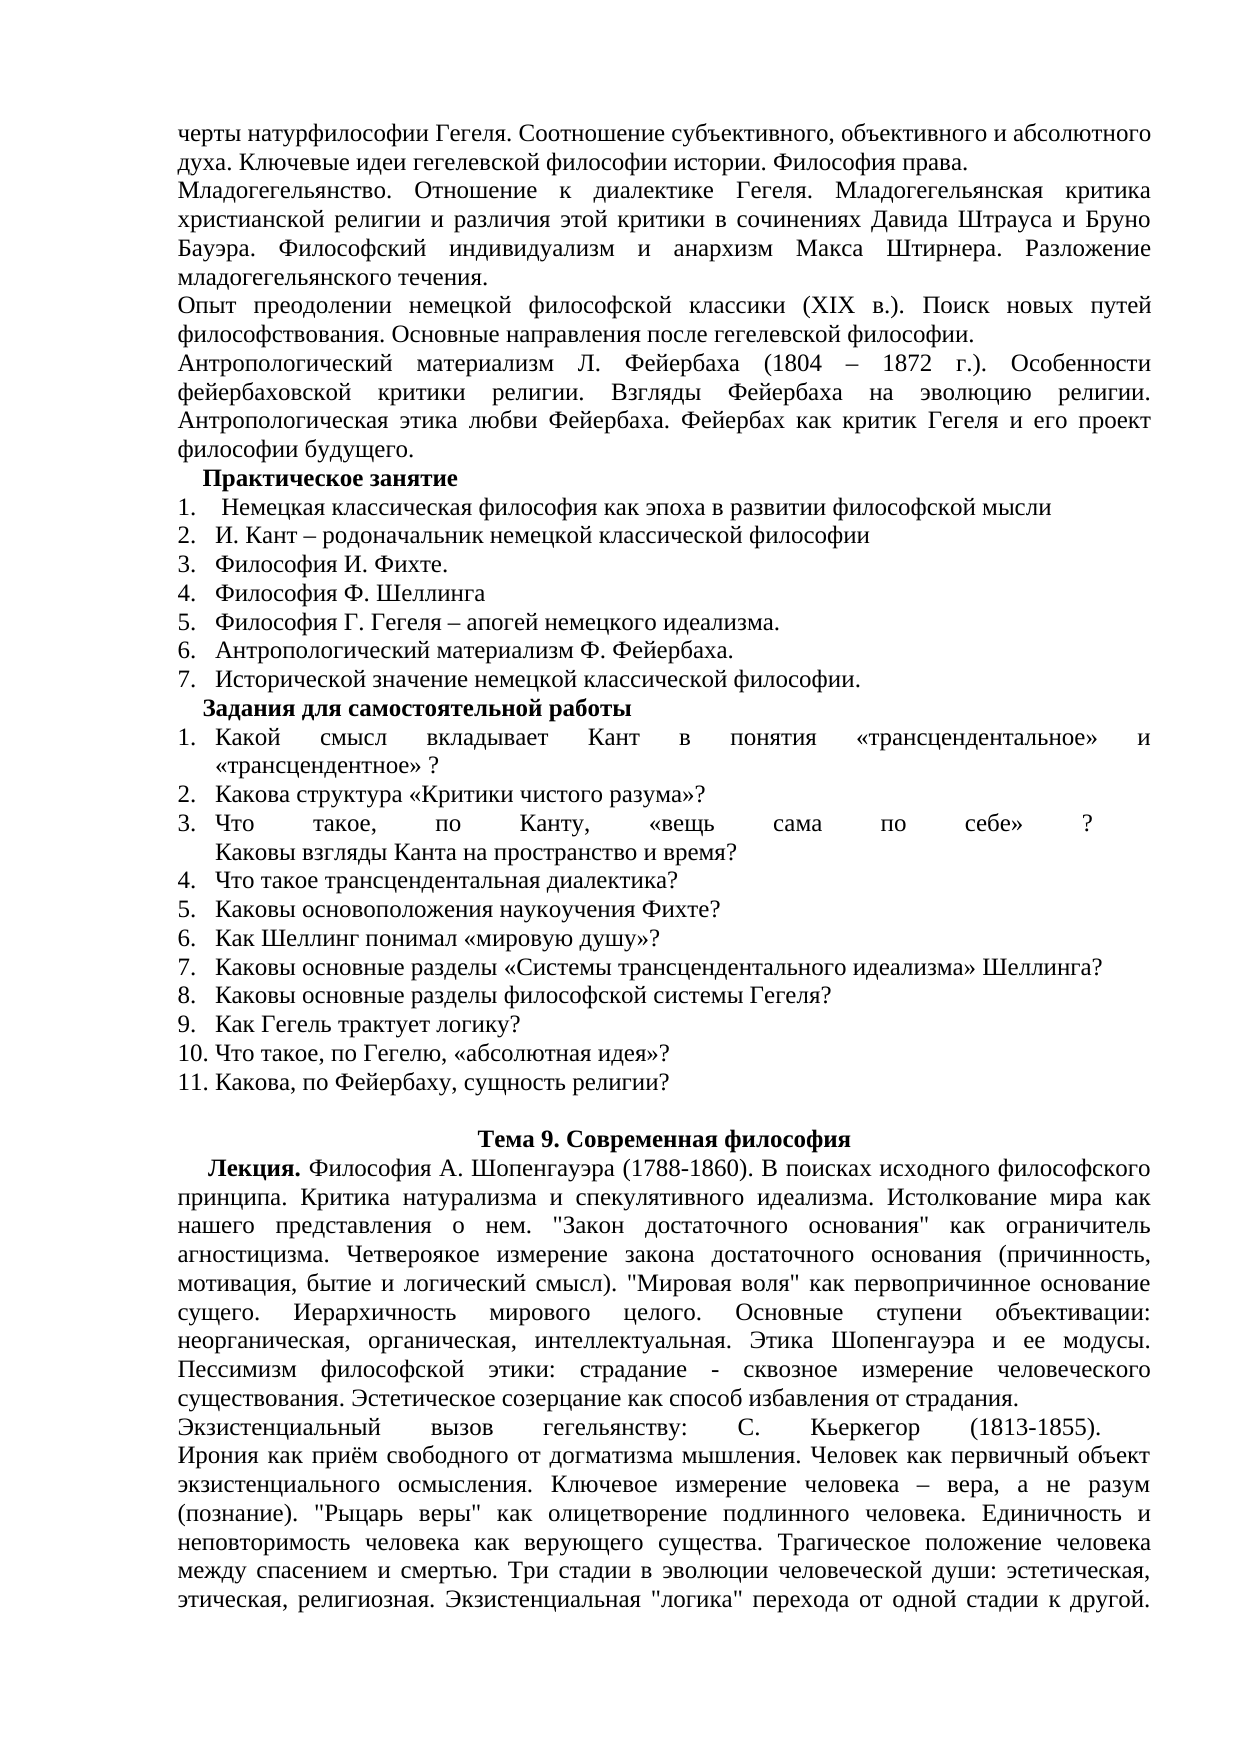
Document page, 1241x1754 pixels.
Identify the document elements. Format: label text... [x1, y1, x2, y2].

list Что такое, по Канту, «вещь сама по себе» ? Каковы взгляды Канта на пространство и время? [177, 808, 1152, 866]
text Младогегельянство. Отношение к диалектике Гегеля. Младогегельянская критика христианской религии и различия этой критики в сочинениях Давида Штрауса и Бруно Бауэра. Философский индивидуализм и анархизм Макса Штирнера. Разложение младогегельянского течения. [177, 176, 1152, 291]
list Каковы основные разделы философской системы Гегеля? [177, 981, 1152, 1009]
list Задания для самостоятельной работы [177, 693, 1152, 722]
list Какова, по Фейербаху, сущность религии? [177, 1067, 1152, 1096]
list Как Шеллинг понимал «мировую душу»? [177, 923, 1152, 952]
text Практическое занятие [177, 463, 1152, 492]
list Что такое трансцендентальная диалектика? [177, 866, 1152, 894]
list Философия Г. Гегеля – апогей немецкого идеализма. [177, 607, 1152, 636]
text Лекция. Философия А. Шопенгауэра (1788-1860). В поисках исходного философского принципа. Критика натурализма и спекулятивного идеализма. Истолкование мира как нашего представления о нем. "Закон достаточного основания" как ограничитель агностицизма. Четвероякое измерение закона достаточного основания (причинность, мотивация, бытие и логический смысл). "Мировая воля" как первопричинное основание сущего. Иерархичность мирового целого. Основные ступени объективации: неорганическая, органическая, интеллектуальная. Этика Шопенгауэра и ее модусы. Пессимизм философской этики: страдание - сквозное измерение человеческого существования. Эстетическое созерцание как способ избавления от страдания. [177, 1153, 1152, 1412]
list Исторической значение немецкой классической философии. [177, 664, 1152, 693]
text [177, 1412, 1152, 1613]
list И. Кант – родоначальник немецкой классической философии [177, 521, 1152, 549]
text Тема 9. Современная философия [177, 1124, 1152, 1153]
list Каковы основные разделы «Системы трансцендентального идеализма» Шеллинга? [177, 952, 1152, 981]
list Какова структура «Критики чистого разума»? [177, 779, 1152, 808]
list Что такое, по Гегелю, «абсолютная идея»? [177, 1038, 1152, 1067]
list Немецкая классическая философия как эпоха в развитии философской мысли [177, 492, 1152, 521]
list Философия И. Фихте. [177, 549, 1152, 578]
list Каковы основоположения наукоучения Фихте? [177, 894, 1152, 923]
text Опыт преодолении немецкой философской классики (XIX в.). Поиск новых путей философствования. Основные направления после гегелевской философии. [177, 291, 1152, 348]
list Философия Ф. Шеллинга [177, 578, 1152, 607]
list Какой смысл вкладывает Кант в понятия «трансцендентальное» и «трансцендентное» ? [177, 722, 1152, 779]
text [177, 118, 1152, 176]
list Антропологический материализм Ф. Фейербаха. [177, 636, 1152, 664]
text Антропологический материализм Л. Фейербаха (1804 – .). Особенности фейербаховской критики религии. Взгляды Фейербаха на эволюцию религии. Антропологическая этика любви Фейербаха. Фейербах как критик Гегеля и его проект философии будущего. [177, 348, 1152, 463]
list Как Гегель трактует логику? [177, 1009, 1152, 1038]
